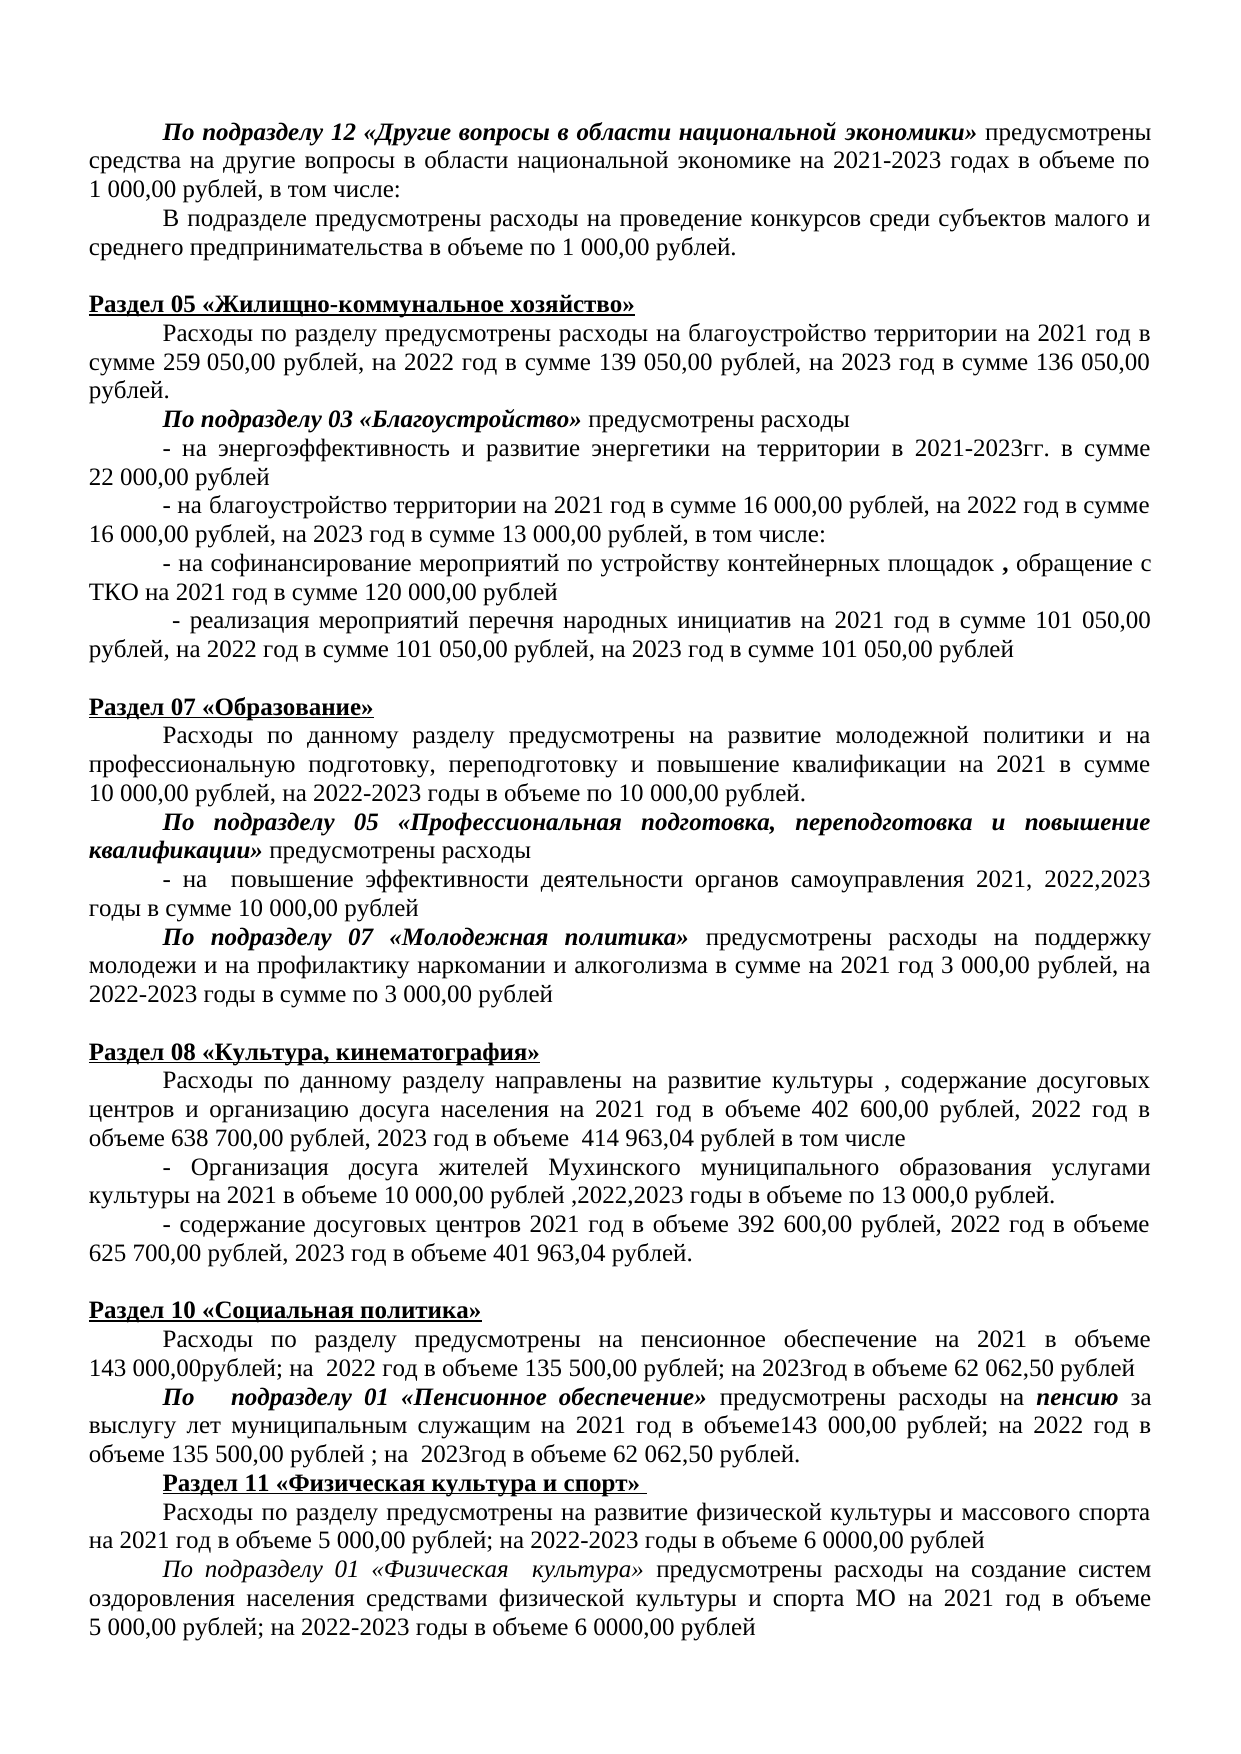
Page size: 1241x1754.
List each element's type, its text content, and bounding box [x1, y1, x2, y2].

text По подразделу 05 «Профессиональная подготовка, переподготовка и повышение квалификации» предусмотрены расходы [89, 807, 1152, 864]
text Раздел 07 «Образование» [89, 692, 1152, 720]
text Расходы по разделу предусмотрены на пенсионное обеспечение на 2021 в объеме 143 000,00рублей; на 2022 год в объеме 135 500,00 рублей; на 2023год в объеме 62 062,50 рублей [89, 1324, 1152, 1382]
text Расходы по разделу предусмотрены на развитие физической культуры и массового спорта на 2021 год в объеме 5 000,00 рублей; на 2022-2023 годы в объеме 6 0000,00 рублей [89, 1497, 1152, 1554]
text Расходы по данному разделу направлены на развитие культуры , содержание досуговых центров и организацию досуга населения на 2021 год в объеме 402 600,00 рублей, 2022 год в объеме 638 700,00 рублей, 2023 год в объеме 414 963,04 рублей в том числе [89, 1065, 1152, 1152]
text Раздел 05 «Жилищно-коммунальное хозяйство» [89, 289, 1152, 318]
text - на софинансирование мероприятий по устройству контейнерных площадок , обращение с ТКО на 2021 год в сумме 120 000,00 рублей [89, 548, 1152, 605]
text - содержание досуговых центров 2021 год в объеме 392 600,00 рублей, 2022 год в объеме 625 700,00 рублей, 2023 год в объеме 401 963,04 рублей. [89, 1209, 1152, 1267]
text Расходы по разделу предусмотрены расходы на благоустройство территории на 2021 год в сумме 259 050,00 рублей, на 2022 год в сумме 139 050,00 рублей, на 2023 год в сумме 136 050,00 рублей. [89, 318, 1152, 404]
text По подразделу 01 «Пенсионное обеспечение» предусмотрены расходы на пенсию за выслугу лет муниципальным служащим на 2021 год в объеме143 000,00 рублей; на 2022 год в объеме 135 500,00 рублей ; на 2023год в объеме 62 062,50 рублей. [89, 1382, 1152, 1468]
text По подразделу 01 «Физическая культура» предусмотрены расходы на создание систем оздоровления населения средствами физической культуры и спорта МО на 2021 год в объеме 5 000,00 рублей; на 2022-2023 годы в объеме 6 0000,00 рублей [89, 1554, 1152, 1640]
text - на благоустройство территории на 2021 год в сумме 16 000,00 рублей, на 2022 год в сумме 16 000,00 рублей, на 2023 год в сумме 13 000,00 рублей, в том числе: [89, 490, 1152, 548]
text - на повышение эффективности деятельности органов самоуправления 2021, 2022,2023 годы в сумме 10 000,00 рублей [89, 864, 1152, 922]
text Расходы по данному разделу предусмотрены на развитие молодежной политики и на профессиональную подготовку, переподготовку и повышение квалификации на 2021 в сумме 10 000,00 рублей, на 2022-2023 годы в объеме по 10 000,00 рублей. [89, 720, 1152, 807]
text По подразделу 12 «Другие вопросы в области национальной экономики» предусмотрены средства на другие вопросы в области национальной экономике на 2021-2023 годах в объеме по 1 000,00 рублей, в том числе: [89, 117, 1152, 203]
text По подразделу 07 «Молодежная политика» предусмотрены расходы на поддержку молодежи и на профилактику наркомании и алкоголизма в сумме на 2021 год 3 000,00 рублей, на 2022-2023 годы в сумме по 3 000,00 рублей [89, 922, 1152, 1008]
text По подразделу 03 «Благоустройство» предусмотрены расходы [89, 404, 1152, 433]
text - на энергоэффективность и развитие энергетики на территории в 2021-2023гг. в сумме 22 000,00 рублей [89, 433, 1152, 490]
text В подразделе предусмотрены расходы на проведение конкурсов среди субъектов малого и среднего предпринимательства в объеме по 1 000,00 рублей. [89, 203, 1152, 260]
text Раздел 11 «Физическая культура и спорт» [89, 1468, 1152, 1497]
text Раздел 10 «Социальная политика» [89, 1295, 1152, 1324]
text - Организация досуга жителей Мухинского муниципального образования услугами культуры на 2021 в объеме 10 000,00 рублей ,2022,2023 годы в объеме по 13 000,0 рублей. [89, 1152, 1152, 1209]
text - реализация мероприятий перечня народных инициатив на 2021 год в сумме 101 050,00 рублей, на 2022 год в сумме 101 050,00 рублей, на 2023 год в сумме 101 050,00 рублей [89, 605, 1152, 663]
text Раздел 08 «Культура, кинематография» [89, 1037, 1152, 1065]
